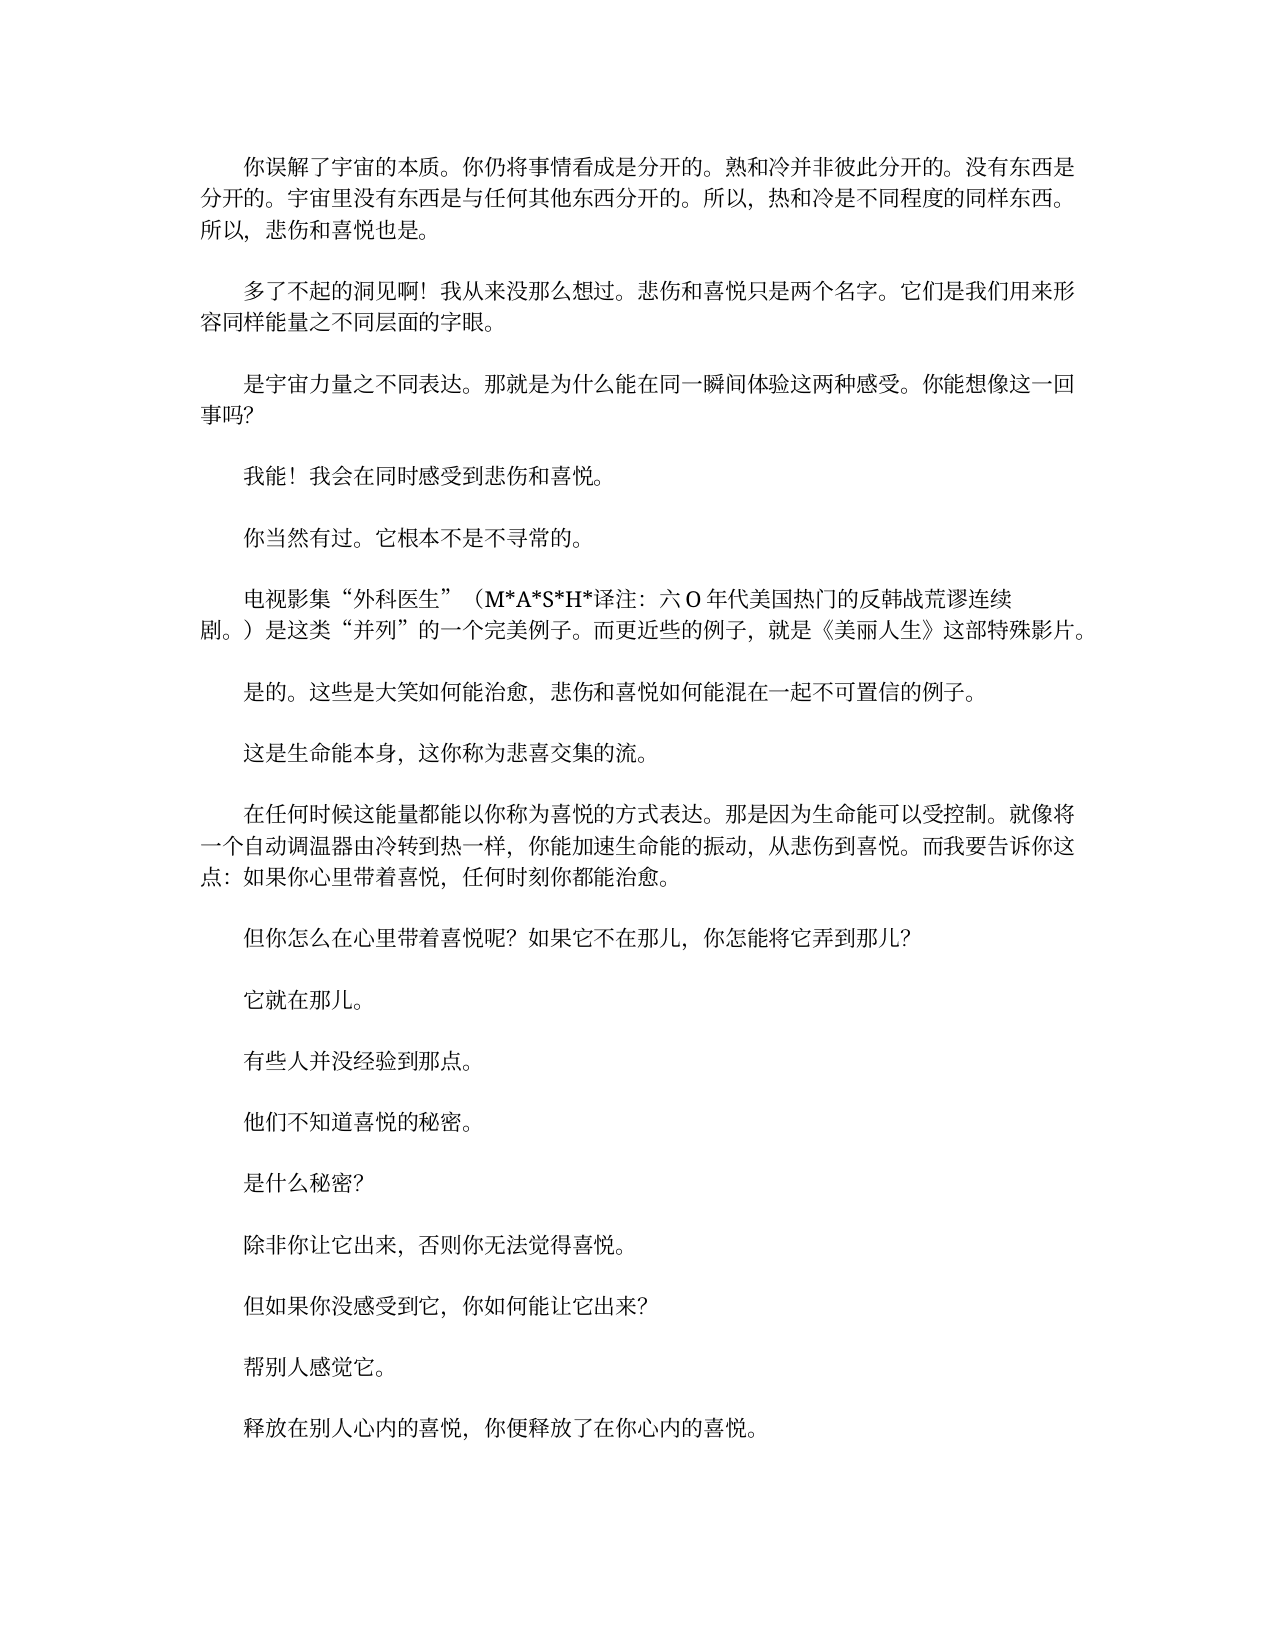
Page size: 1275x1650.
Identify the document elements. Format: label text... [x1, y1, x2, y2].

text 电视影集“外科医生”（M*A*S*H*译注：六O年代美国热门的反韩战荒谬连续剧。）是这类“并列”的一个完美例子。而更近些的例子，就是《美丽人生》这部特殊影片。 [200, 582, 1075, 645]
text 是什么秘密？ [200, 1167, 1075, 1198]
text 我能！我会在同时感受到悲伤和喜悦。 [200, 459, 1075, 491]
text 你误解了宇宙的本质。你仍将事情看成是分开的。熟和冷并非彼此分开的。没有东西是分开的。宇宙里没有东西是与任何其他东西分开的。所以，热和冷是不同程度的同样东西。所以，悲伤和喜悦也是。 [200, 150, 1075, 244]
text 释放在别人心内的喜悦，你便释放了在你心内的喜悦。 [200, 1412, 1075, 1443]
text 你当然有过。它根本不是不寻常的。 [200, 521, 1075, 552]
text 帮别人感觉它。 [200, 1350, 1075, 1382]
text 有些人并没经验到那点。 [200, 1044, 1075, 1076]
text 他们不知道喜悦的秘密。 [200, 1105, 1075, 1137]
text 这是生命能本身，这你称为悲喜交集的流。 [200, 736, 1075, 768]
text 多了不起的洞见啊！我从来没那么想过。悲伤和喜悦只是两个名字。它们是我们用来形容同样能量之不同层面的字眼。 [200, 274, 1075, 337]
text 是宇宙力量之不同表达。那就是为什么能在同一瞬间体验这两种感受。你能想像这一回事吗？ [200, 367, 1075, 430]
text 除非你让它出来，否则你无法觉得喜悦。 [200, 1228, 1075, 1259]
text 是的。这些是大笑如何能治愈，悲伤和喜悦如何能混在一起不可置信的例子。 [200, 675, 1075, 706]
text 在任何时候这能量都能以你称为喜悦的方式表达。那是因为生命能可以受控制。就像将一个自动调温器由冷转到热一样，你能加速生命能的振动，从悲伤到喜悦。而我要告诉你这点：如果你心里带着喜悦，任何时刻你都能治愈。 [200, 797, 1075, 892]
text 但如果你没感受到它，你如何能让它出来？ [200, 1289, 1075, 1321]
text 但你怎么在心里带着喜悦呢？如果它不在那儿，你怎能将它弄到那儿？ [200, 922, 1075, 953]
text 它就在那儿。 [200, 983, 1075, 1014]
